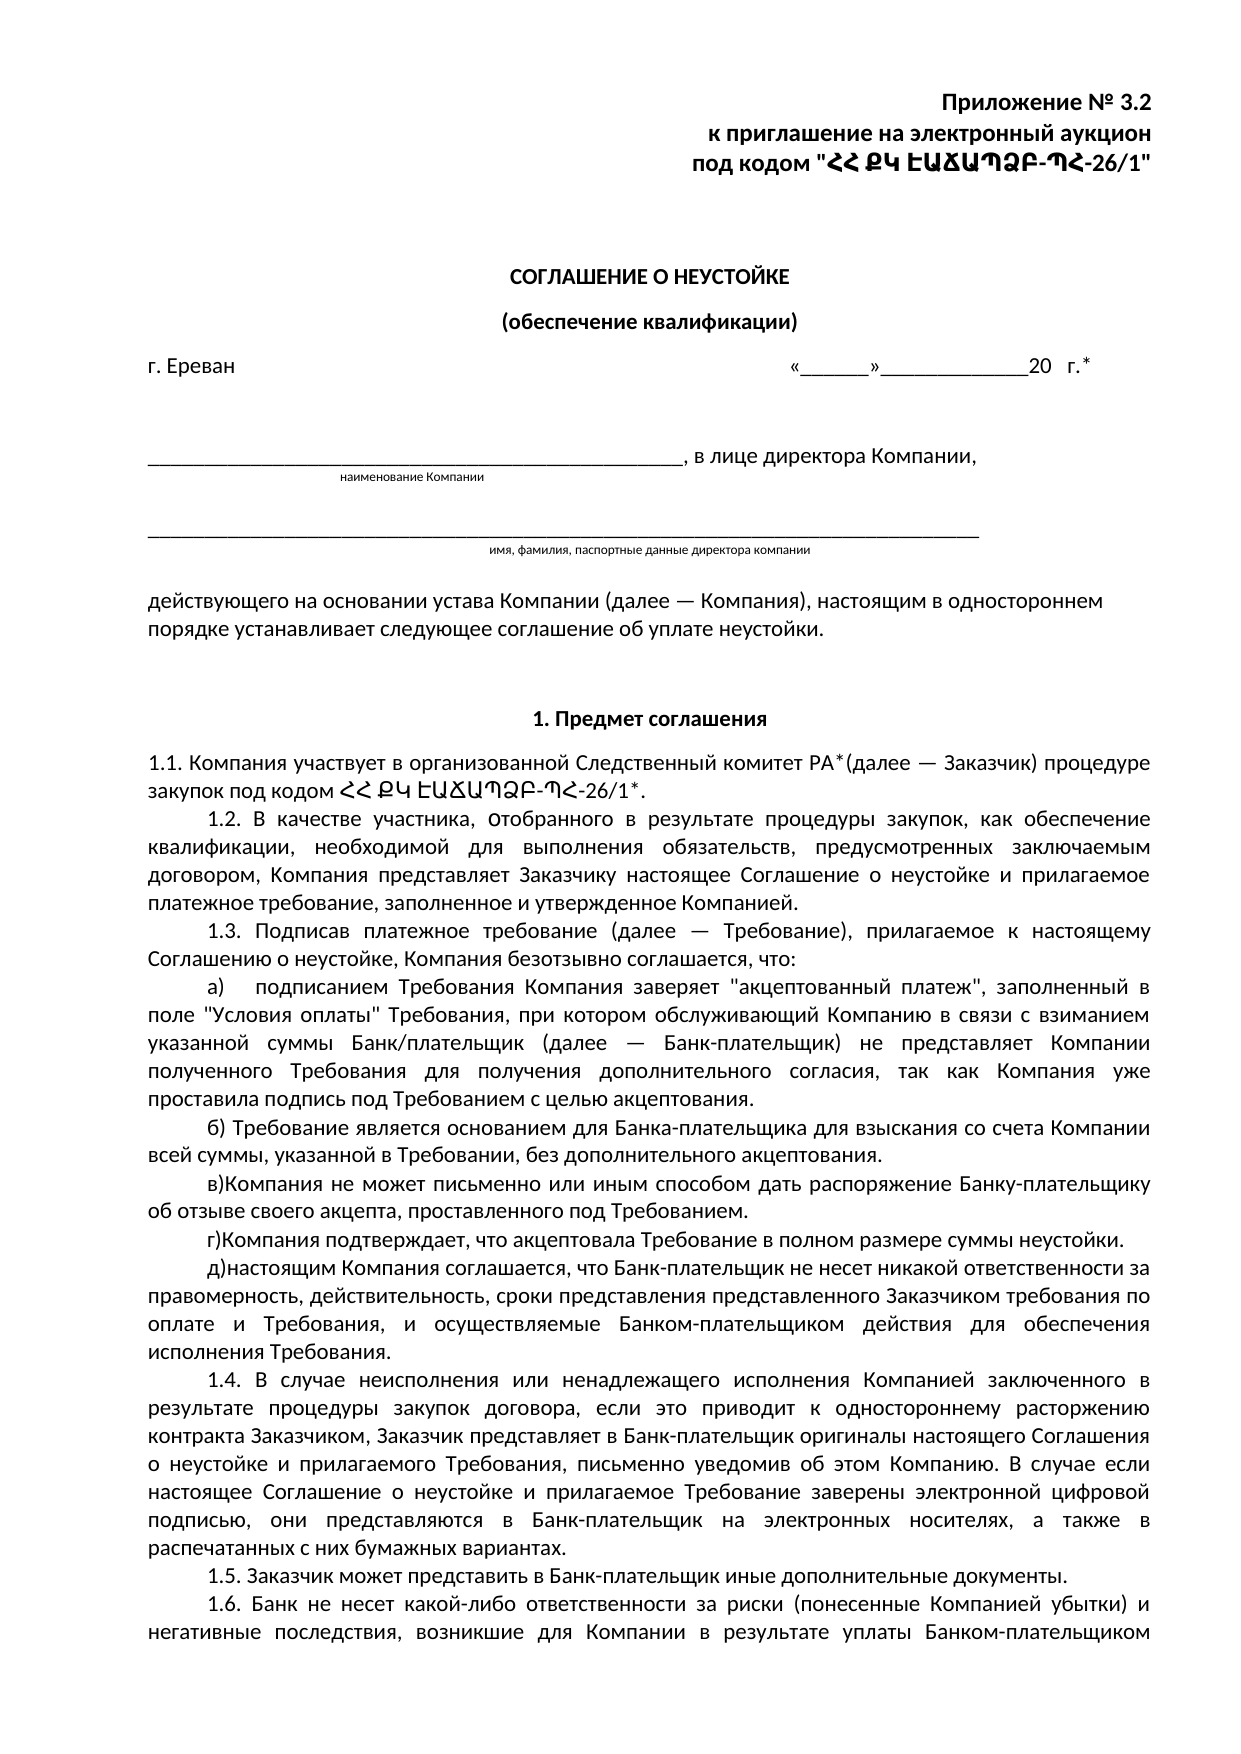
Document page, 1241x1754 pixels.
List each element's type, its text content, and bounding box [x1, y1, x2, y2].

text наименование Компании [340, 469, 1152, 497]
text под кодом "ՀՀ ՔԿ ԷԱՃԱՊՁԲ-ՊՀ-26/1" [177, 147, 1152, 178]
text к приглашение на электронный аукцион [177, 117, 1152, 147]
text а) подписанием Требования Компания заверяет "акцептованный платеж", заполненный в поле "Условия оплаты" Требования, при котором обслуживающий Компанию в связи с взиманием указанной суммы Банк/плательщик (далее — Банк-плательщик) не представляет Компании полученного Требования для получения дополнительного согласия, так как Компания уже проставила подпись под Требованием с целью акцептования. [148, 972, 1152, 1113]
text Приложение № 3.2 [148, 86, 1152, 117]
text б) Требование является основанием для Банка-плательщика для взыскания со счета Компании всей суммы, указанной в Требовании, без дополнительного акцептования. [148, 1113, 1152, 1169]
table_header г. Ереван [136, 351, 635, 396]
text _________________________________________________________________________ [148, 513, 1152, 542]
text 1.4. В случае неисполнения или ненадлежащего исполнения Компанией заключенного в результате процедуры закупок договора, если это приводит к одностороннему расторжению контракта Заказчиком, Заказчик представляет в Банк-плательщик оригиналы настоящего Соглашения о неустойке и прилагаемого Требования, письменно уведомив об этом Компанию. В случае если настоящее Соглашение о неустойке и прилагаемое Требование заверены электронной цифровой подписью, они представляются в Банк-плательщик на электронных носителях, а также в распечатанных с них бумажных вариантах. [148, 1365, 1152, 1561]
text 1. Предмет соглашения [148, 704, 1152, 732]
text (обеспечение квалификации) [148, 307, 1152, 335]
text в)Компания не может письменно или иным способом дать распоряжение Банку-плательщику об отзыве своего акцепта, проставленного под Требованием. [148, 1169, 1152, 1225]
text действующего на основании устава Компании (далее — Компания), настоящим в одностороннем [148, 586, 1152, 614]
text _______________________________________________, в лице директора Компании, [148, 441, 1152, 469]
text СОГЛАШЕНИЕ О НЕУСТОЙКЕ [148, 262, 1152, 290]
text д)настоящим Компания соглашается, что Банк-плательщик не несет никакой ответственности за правомерность, действительность, сроки представления представленного Заказчиком требования по оплате и Требования, и осуществляемые Банком-плательщиком действия для обеспечения исполнения Требования. [148, 1253, 1152, 1365]
table_header «______»_____________20 г.* [635, 351, 1104, 396]
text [148, 1589, 1152, 1645]
text 1.2. В качестве участника, օтобранного в результате процедуры закупок, как обеспечение квалификации, необходимой для выполнения обязательств, предусмотренных заключаемым договором, Kомпания представляет Заказчику настоящее Соглашение о неустойке и прилагаемое платежное требование, заполненное и утвержденное Компанией. [148, 804, 1152, 916]
text 1.5. Заказчик может представить в Банк-плательщик иные дополнительные документы. [148, 1561, 1152, 1589]
text 1.1. Компания участвует в организованной Следственный комитет РА*(далее — Заказчик) процедуре закупок под кодом ՀՀ ՔԿ ԷԱՃԱՊՁԲ-ՊՀ-26/1*. [148, 748, 1152, 804]
text г)Компания подтверждает, что акцептовала Требование в полном размере суммы неустойки. [148, 1225, 1152, 1253]
text порядке устанавливает следующее соглашение об уплате неустойки. [148, 614, 1152, 642]
text 1.3. Подписав платежное требование (далее — Требование), прилагаемое к настоящему Соглашению о неустойке, Компания безотзывно соглашается, что: [148, 916, 1152, 972]
text имя, фамилия, паспортные данные директора компании [148, 542, 1152, 569]
